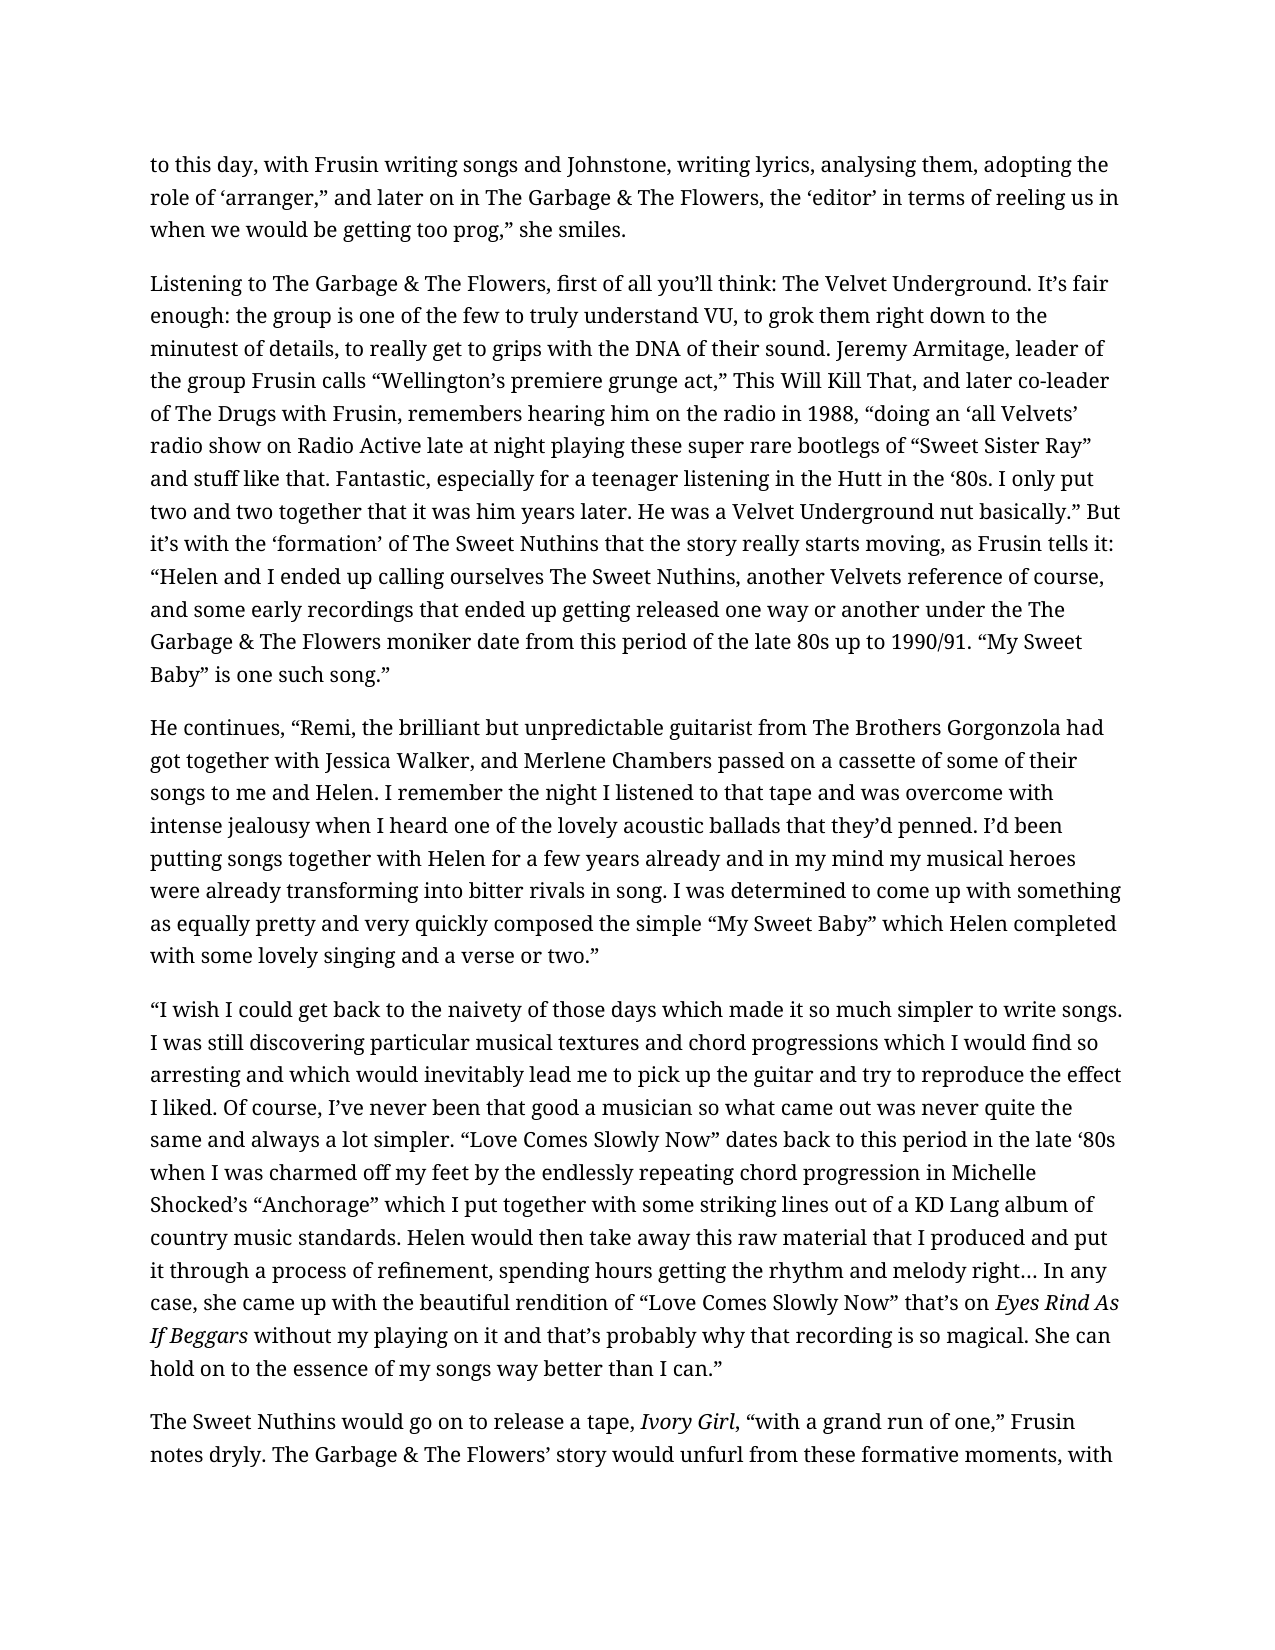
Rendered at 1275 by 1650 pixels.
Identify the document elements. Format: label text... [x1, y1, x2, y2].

text “I wish I could get back to the naivety of those days which made it so much simpler to write songs. I was still discovering particular musical textures and chord progressions which I would find so arresting and which would inevitably lead me to pick up the guitar and try to reproduce the effect I liked. Of course, I’ve never been that good a musician so what came out was never quite the same and always a lot simpler. “Love Comes Slowly Now” dates back to this period in the late ‘80s when I was charmed off my feet by the endlessly repeating chord progression in Michelle Shocked’s “Anchorage” which I put together with some striking lines out of a KD Lang album of country music standards. Helen would then take away this raw material that I produced and put it through a process of refinement, spending hours getting the rhythm and melody right… In any case, she came up with the beautiful rendition of “Love Comes Slowly Now” that’s on Eyes Rind As If Beggars without my playing on it and that’s probably why that recording is so magical. She can hold on to the essence of my songs way better than I can.” [150, 995, 1125, 1382]
text Listening to The Garbage & The Flowers, first of all you’ll think: The Velvet Underground. It’s fair enough: the group is one of the few to truly understand VU, to grok them right down to the minutest of details, to really get to grips with the DNA of their sound. Jeremy Armitage, leader of the group Frusin calls “Wellington’s premiere grunge act,” This Will Kill That, and later co-leader of The Drugs with Frusin, remembers hearing him on the radio in 1988, “doing an ‘all Velvets’ radio show on Radio Active late at night playing these super rare bootlegs of “Sweet Sister Ray” and stuff like that. Fantastic, especially for a teenager listening in the Hutt in the ‘80s. I only put two and two together that it was him years later. He was a Velvet Underground nut basically.” But it’s with the ‘formation’ of The Sweet Nuthins that the story really starts moving, as Frusin tells it: “Helen and I ended up calling ourselves The Sweet Nuthins, another Velvets reference of course, and some early recordings that ended up getting released one way or another under the The Garbage & The Flowers moniker date from this period of the late 80s up to 1990/91. “My Sweet Baby” is one such song.” [150, 269, 1125, 688]
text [150, 1407, 1125, 1468]
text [150, 150, 1125, 244]
text He continues, “Remi, the brilliant but unpredictable guitarist from The Brothers Gorgonzola had got together with Jessica Walker, and Merlene Chambers passed on a cassette of some of their songs to me and Helen. I remember the night I listened to that tape and was overcome with intense jealousy when I heard one of the lovely acoustic ballads that they’d penned. I’d been putting songs together with Helen for a few years already and in my mind my musical heroes were already transforming into bitter rivals in song. I was determined to come up with something as equally pretty and very quickly composed the simple “My Sweet Baby” which Helen completed with some lovely singing and a verse or two.” [150, 713, 1125, 970]
